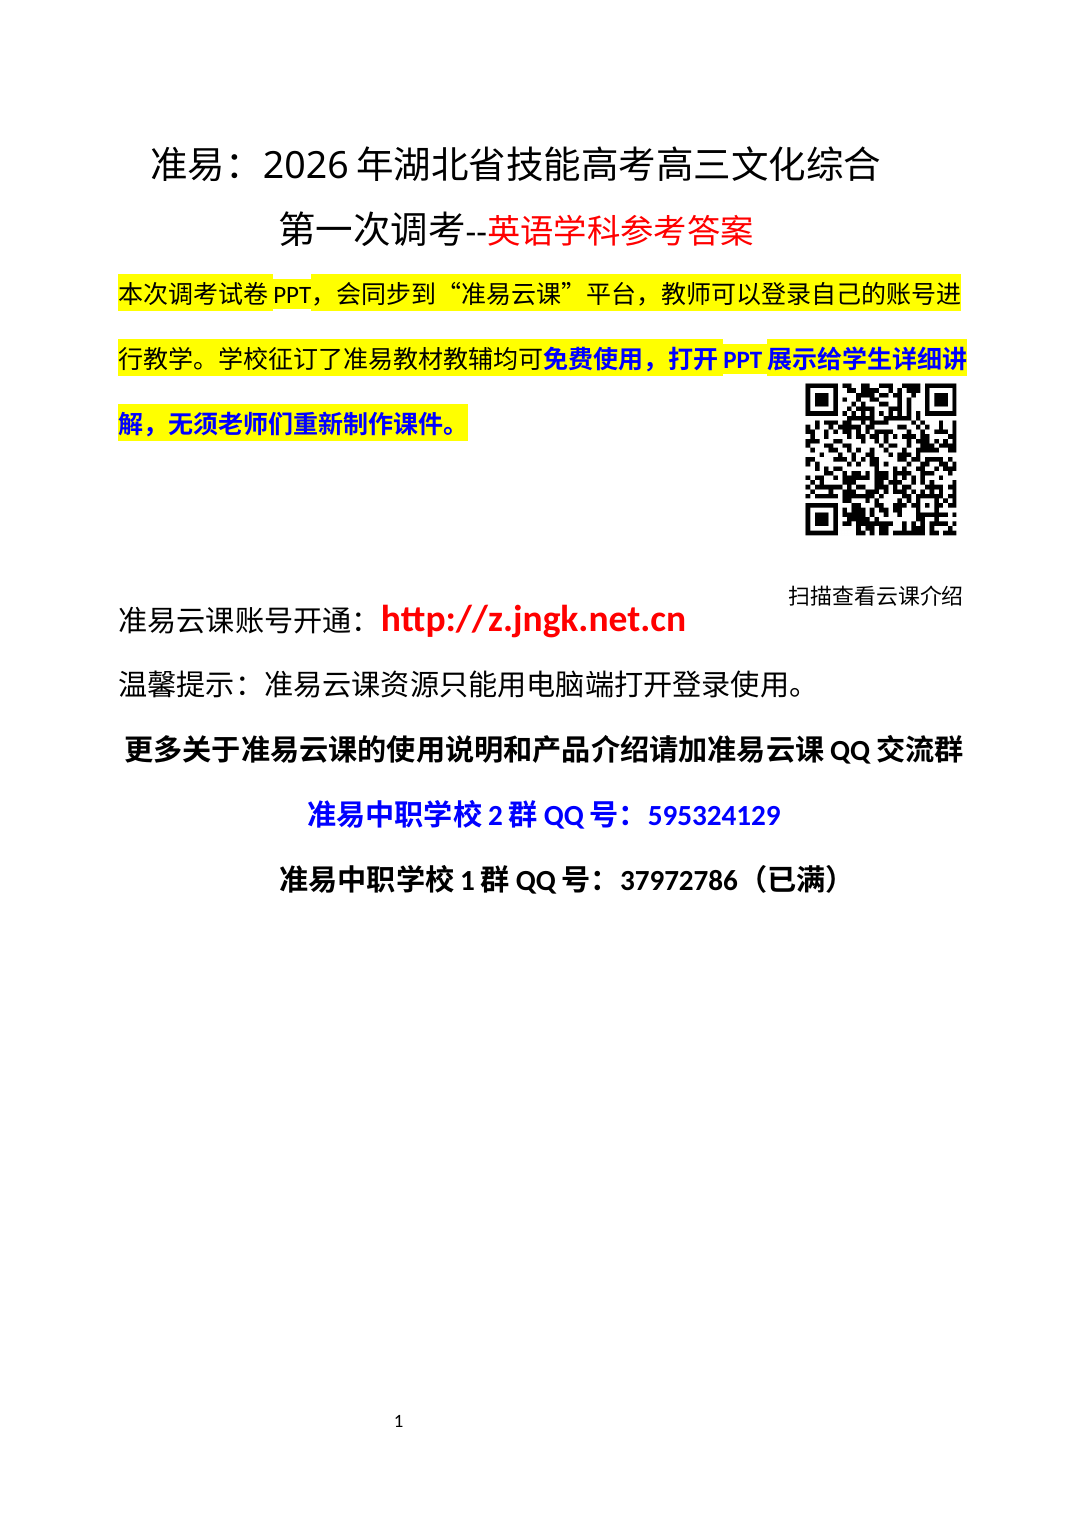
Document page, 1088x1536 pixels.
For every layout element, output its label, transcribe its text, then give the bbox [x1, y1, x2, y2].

text 准易云课账号开通：http://z.jngk.net.cn [118, 585, 969, 650]
text 准易：2026年湖北省技能高考高三文化综合 [62, 130, 969, 195]
text 本次调考试卷PPT，会同步到“准易云课”平台，教师可以登录自己的账号进行教学。学校征订了准易教材教辅均可免费使用，打开PPT展示给学生详细讲解，无须老师们重新制作课件。 [118, 260, 969, 455]
text 更多关于准易云课的使用说明和产品介绍请加准易云课QQ交流群 [118, 715, 969, 780]
text 温馨提示：准易云课资源只能用电脑端打开登录使用。 [118, 650, 969, 715]
picture [805, 382, 957, 536]
text 第一次调考--英语学科参考答案 [62, 195, 969, 260]
text 准易中职学校2群QQ号：595324129 [118, 780, 969, 845]
text 准易中职学校1群QQ号：37972786（已满） [118, 845, 969, 910]
